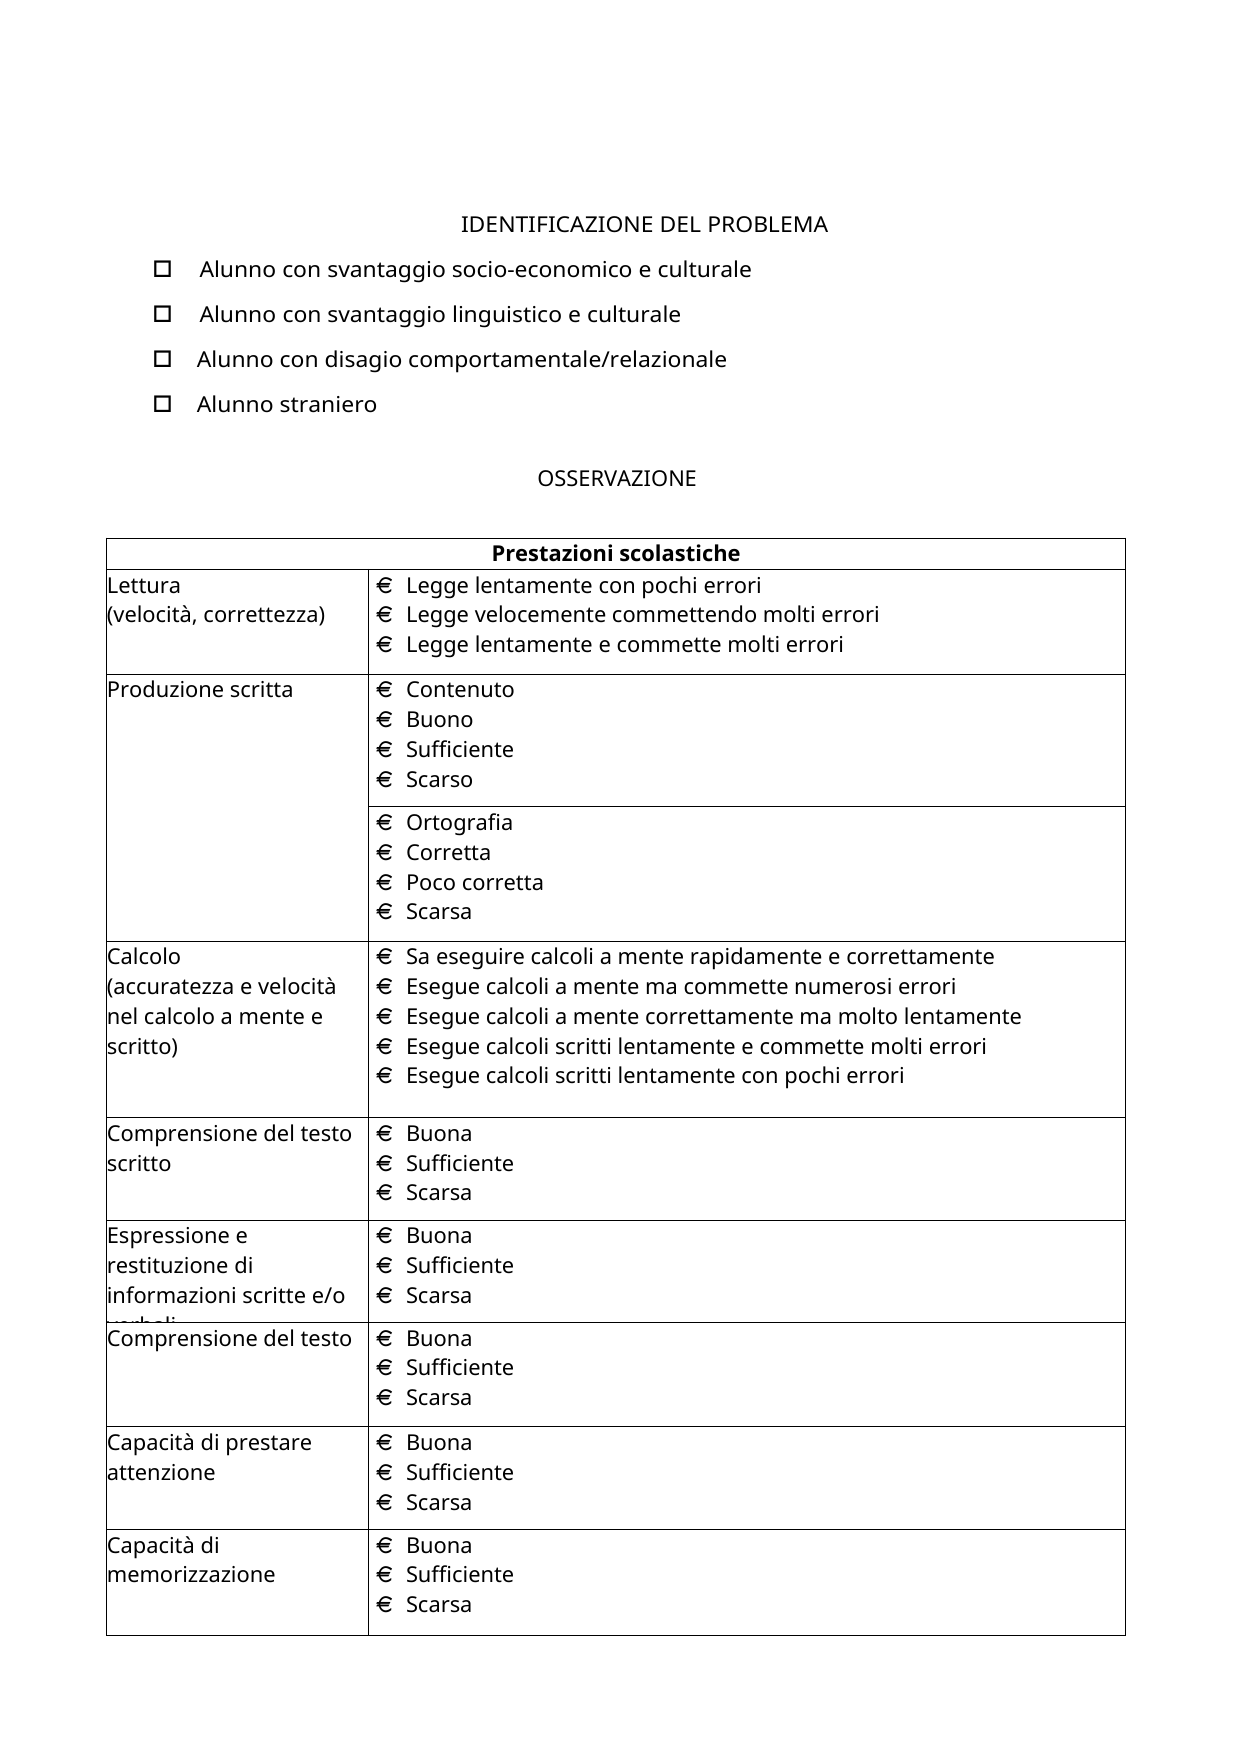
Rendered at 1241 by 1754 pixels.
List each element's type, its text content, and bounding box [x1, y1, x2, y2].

table_cell Buona Sufficiente Scarsa [369, 1427, 1125, 1529]
table_cell Capacità di memorizzazione [107, 1530, 368, 1635]
table_cell Buona Sufficiente Scarsa [369, 1221, 1125, 1322]
list IDENTIFICAZIONE DEL PROBLEMA [151, 209, 1138, 239]
table_cell Lettura (velocità, correttezza) [107, 570, 368, 674]
table_cell Buona Sufficiente Scarsa [369, 1323, 1125, 1426]
list Alunno con svantaggio linguistico e culturale [152, 299, 1138, 329]
table_cell Contenuto Buono Sufficiente Scarso [369, 675, 1125, 806]
table_cell Comprensione del testo scritto [107, 1118, 368, 1220]
text OSSERVAZIONE [96, 463, 1138, 493]
list Alunno con disagio comportamentale/relazionale [152, 344, 1138, 373]
list Alunno straniero [152, 388, 1138, 418]
list Alunno con svantaggio socio-economico e culturale [152, 254, 1138, 284]
table_cell Legge lentamente con pochi errori Legge velocemente commettendo molti errori Legge lentamente e commette molti errori [369, 570, 1125, 674]
table_header Prestazioni scolastiche [107, 539, 1125, 569]
table_cell Espressione e restituzione di informazioni scritte e/o verbali [107, 1221, 368, 1322]
table_cell Calcolo (accuratezza e velocità nel calcolo a mente e scritto) [107, 942, 368, 1117]
table_cell Capacità di prestare attenzione [107, 1427, 368, 1529]
table_cell Buona Sufficiente Scarsa [369, 1118, 1125, 1220]
table_cell Ortografia Corretta Poco corretta Scarsa [369, 807, 1125, 941]
table_cell Comprensione del testo [107, 1323, 368, 1426]
table_cell Sa eseguire calcoli a mente rapidamente e correttamente Esegue calcoli a mente ma commette numerosi errori Esegue calcoli a mente correttamente ma molto lentamente Esegue calcoli scritti lentamente e commette molti errori Esegue calcoli scritti lentamente con pochi errori [369, 942, 1125, 1117]
table_cell Produzione scritta [107, 675, 368, 941]
table_cell Buona Sufficiente Scarsa [369, 1530, 1125, 1635]
